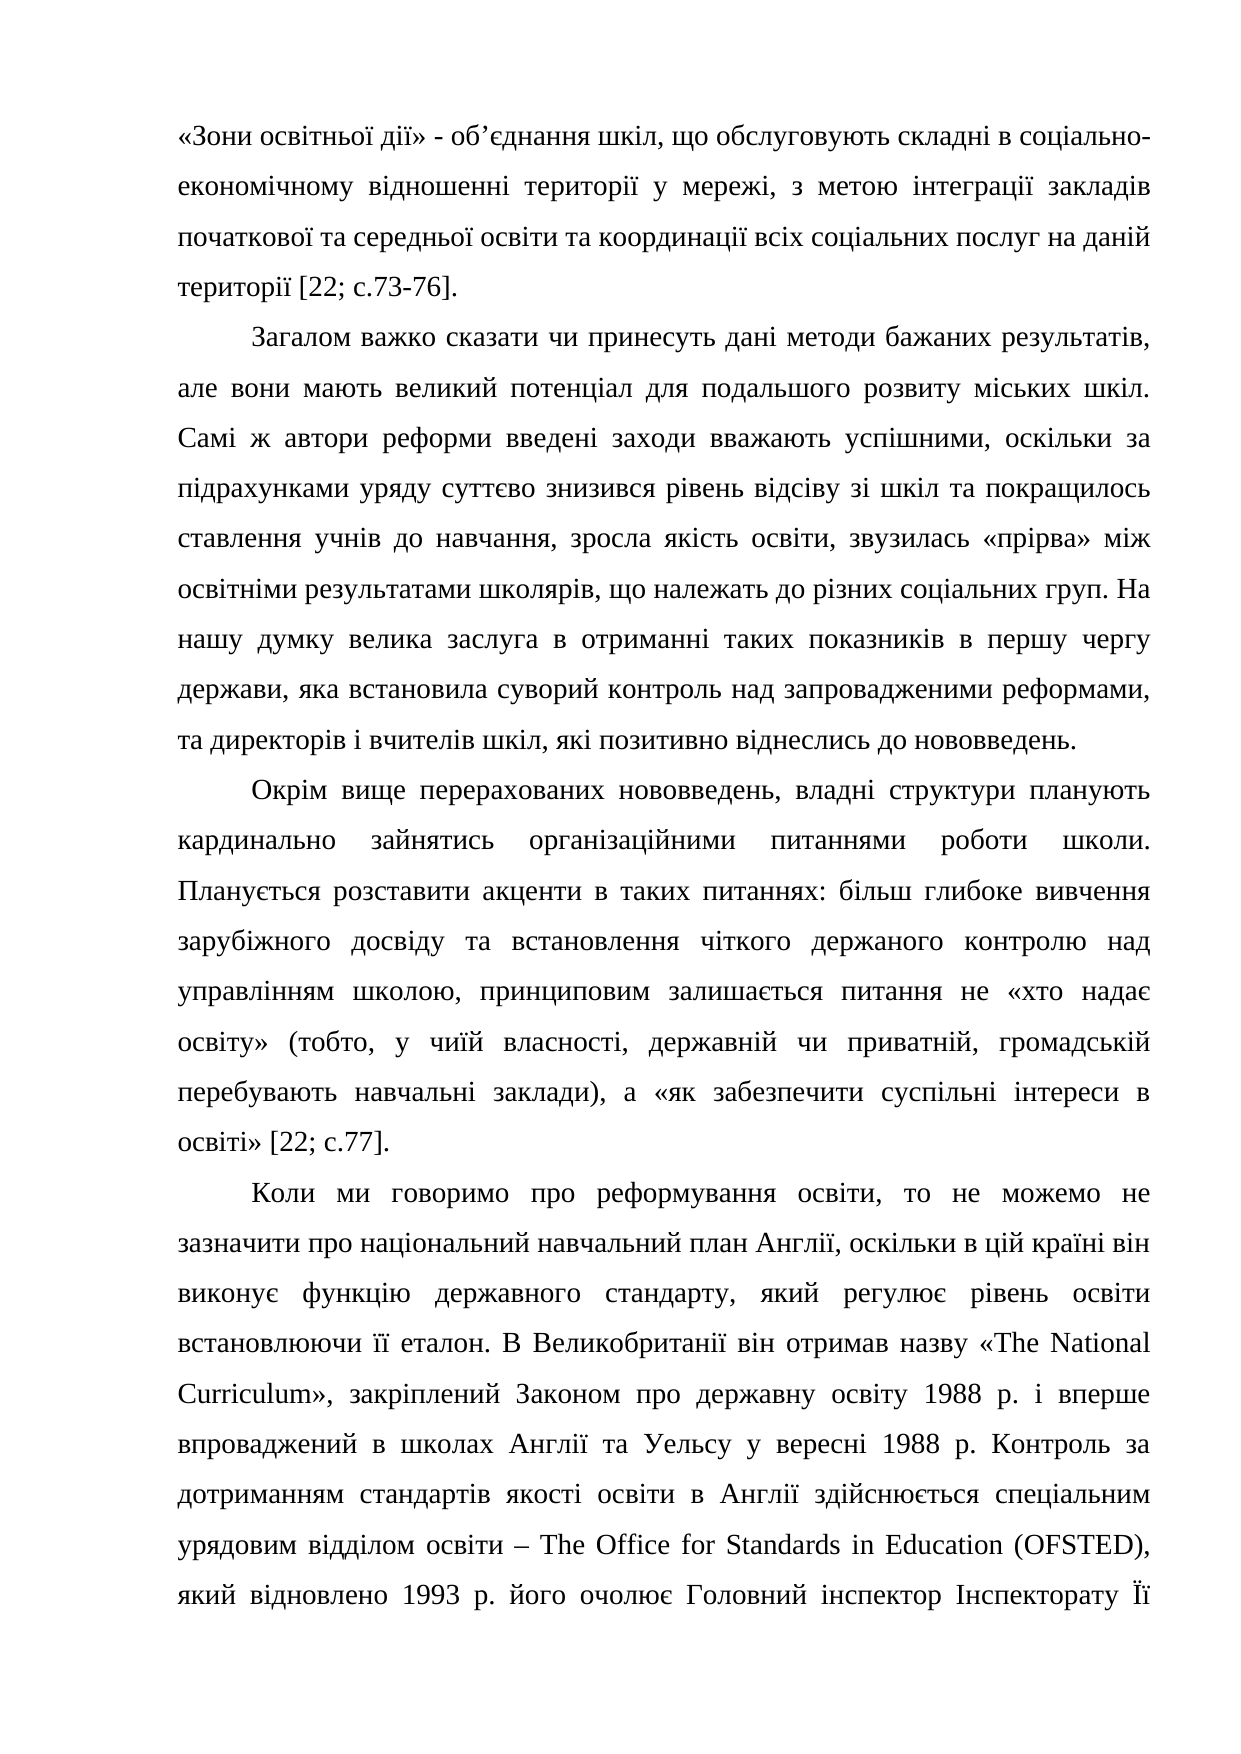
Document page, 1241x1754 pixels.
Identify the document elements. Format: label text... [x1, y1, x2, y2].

text Окрім вище перерахованих нововведень, владні структури планують кардинально зайнятись організаційними питаннями роботи школи. Планується розставити акценти в таких питаннях: більш глибоке вивчення зарубіжного досвіду та встановлення чіткого держаного контролю над управлінням школою, принциповим залишається питання не «хто надає освіту» (тобто, у чиїй власності, державній чи приватній, громадській перебувають навчальні заклади), а «як забезпечити суспільні інтереси в освіті» [22; c.77]. [177, 772, 1152, 1158]
text Загалом важко сказати чи принесуть дані методи бажаних результатів, але вони мають великий потенціал для подальшого розвиту міських шкіл. Самі ж автори реформи введені заходи вважають успішними, оскільки за підрахунками уряду суттєво знизився рівень відсіву зі шкіл та покращилось ставлення учнів до навчання, зросла якість освіти, звузилась «прірва» між освітніми результатами школярів, що належать до різних соціальних груп. На нашу думку велика заслуга в отриманні таких показників в першу чергу держави, яка встановила суворий контроль над запровадженими реформами, та директорів і вчителів шкіл, які позитивно віднеслись до нововведень. [177, 319, 1152, 755]
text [177, 1175, 1152, 1611]
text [177, 118, 1152, 303]
